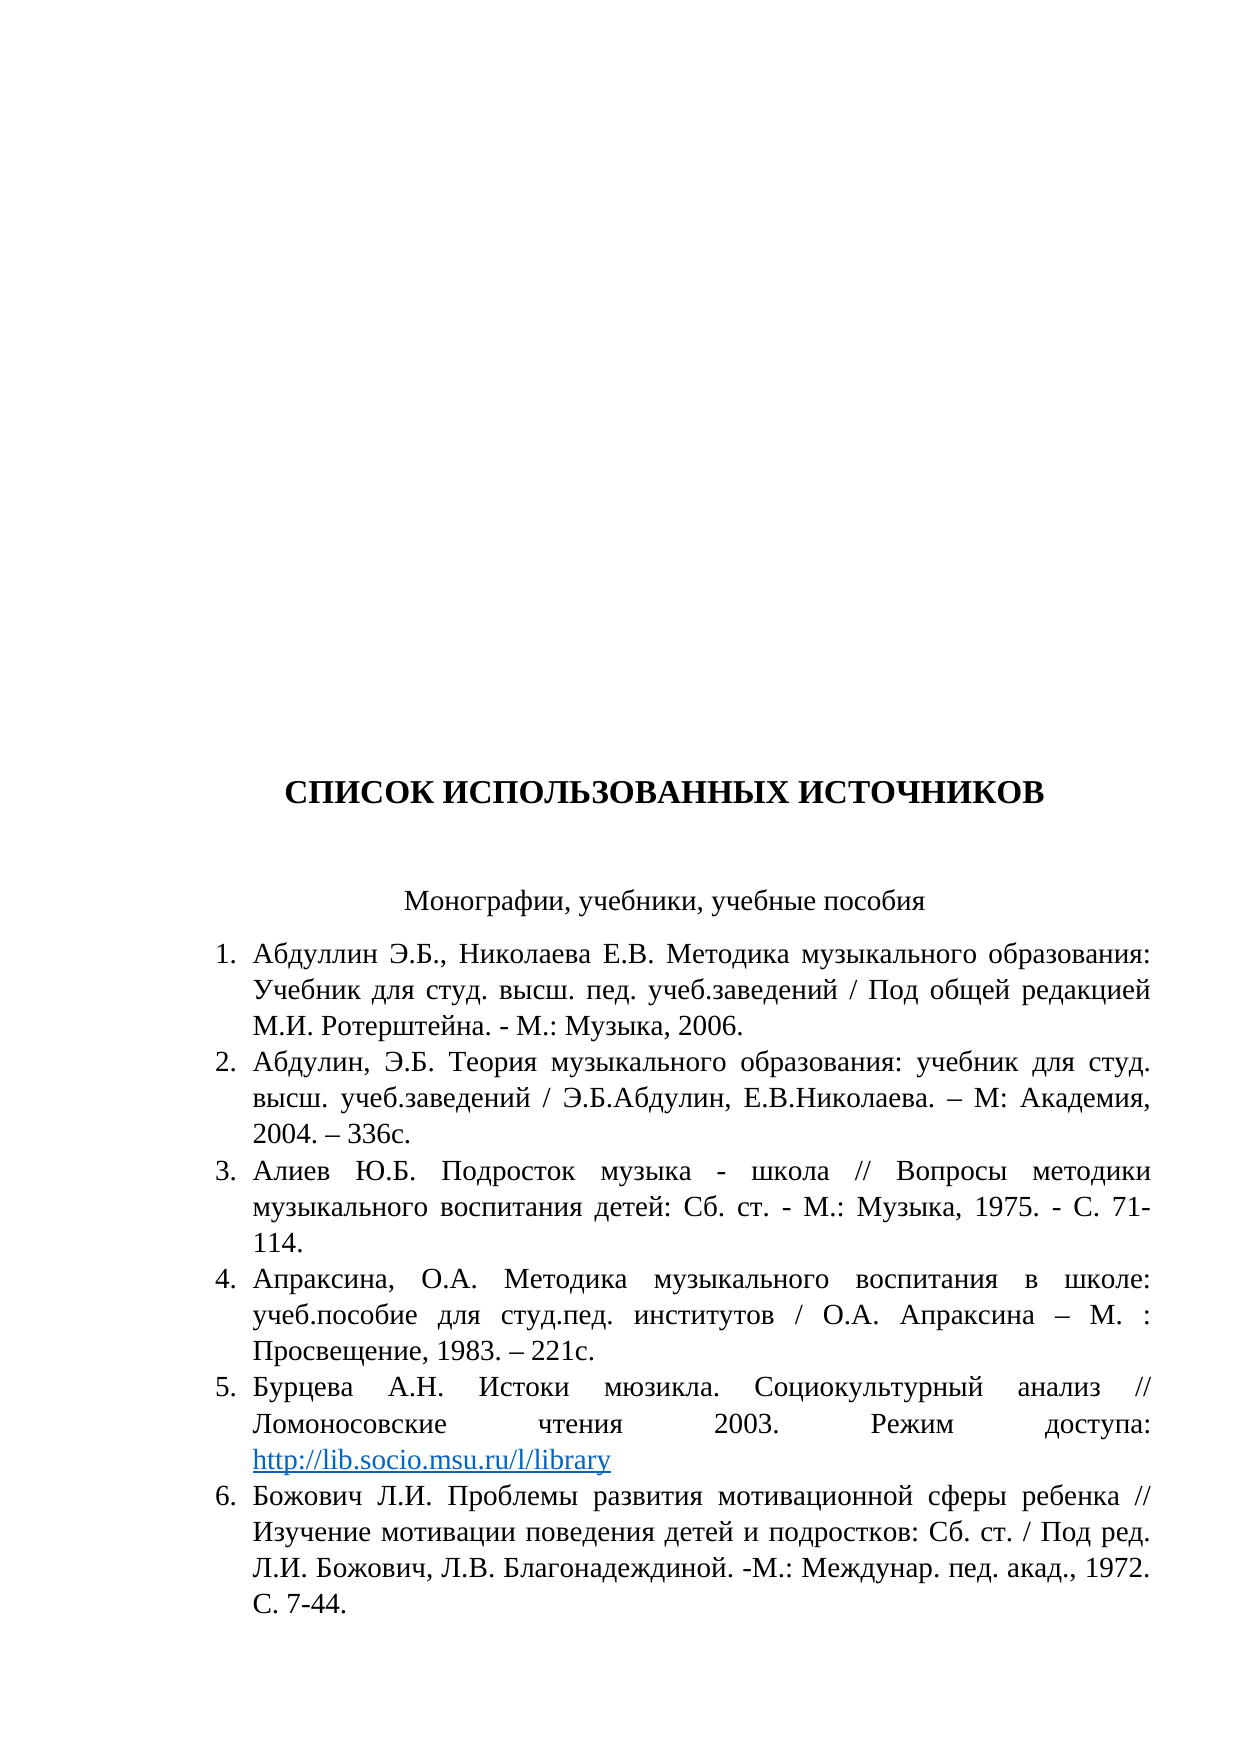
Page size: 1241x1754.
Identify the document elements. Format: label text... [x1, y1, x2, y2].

list Абдулин, Э.Б. Теория музыкального образования: учебник для студ. высш. учеб.заведений / Э.Б.Абдулин, Е.В.Николаева. – М: Академия, 2004. – 336с. [215, 1044, 1152, 1150]
list Алиев Ю.Б. Подросток музыка - школа // Вопросы методики музыкального воспитания детей: Сб. ст. - М.: Музыка, 1975. - С. 71-114. [215, 1153, 1152, 1258]
list Апраксина, О.А. Методика музыкального воспитания в школе: учеб.пособие для студ.пед. институтов / О.А. Апраксина – М. : Просвещение, 1983. – 221с. [215, 1261, 1152, 1367]
text Монографии, учебники, учебные пособия [177, 883, 1152, 917]
text СПИСОК ИСПОЛЬЗОВАННЫХ ИСТОЧНИКОВ [177, 772, 1152, 811]
list Божович Л.И. Проблемы развития мотивационной сферы ребенка // Изучение мотивации поведения детей и подростков: Сб. ст. / Под ред. Л.И. Божович, Л.В. Благонадеждиной. -М.: Междунар. пед. акад., 1972. С. 7-44. [215, 1478, 1152, 1620]
list Абдуллин Э.Б., Николаева Е.В. Методика музыкального образования: Учебник для студ. высш. пед. учеб.заведений / Под общей редакцией М.И. Ротерштейна. - М.: Музыка, 2006. [215, 936, 1152, 1042]
list Бурцева А.Н. Истоки мюзикла. Социокультурный анализ // Ломоносовские чтения 2003. Режим доступа: http://lib.socio.msu.ru/l/library [215, 1369, 1152, 1475]
